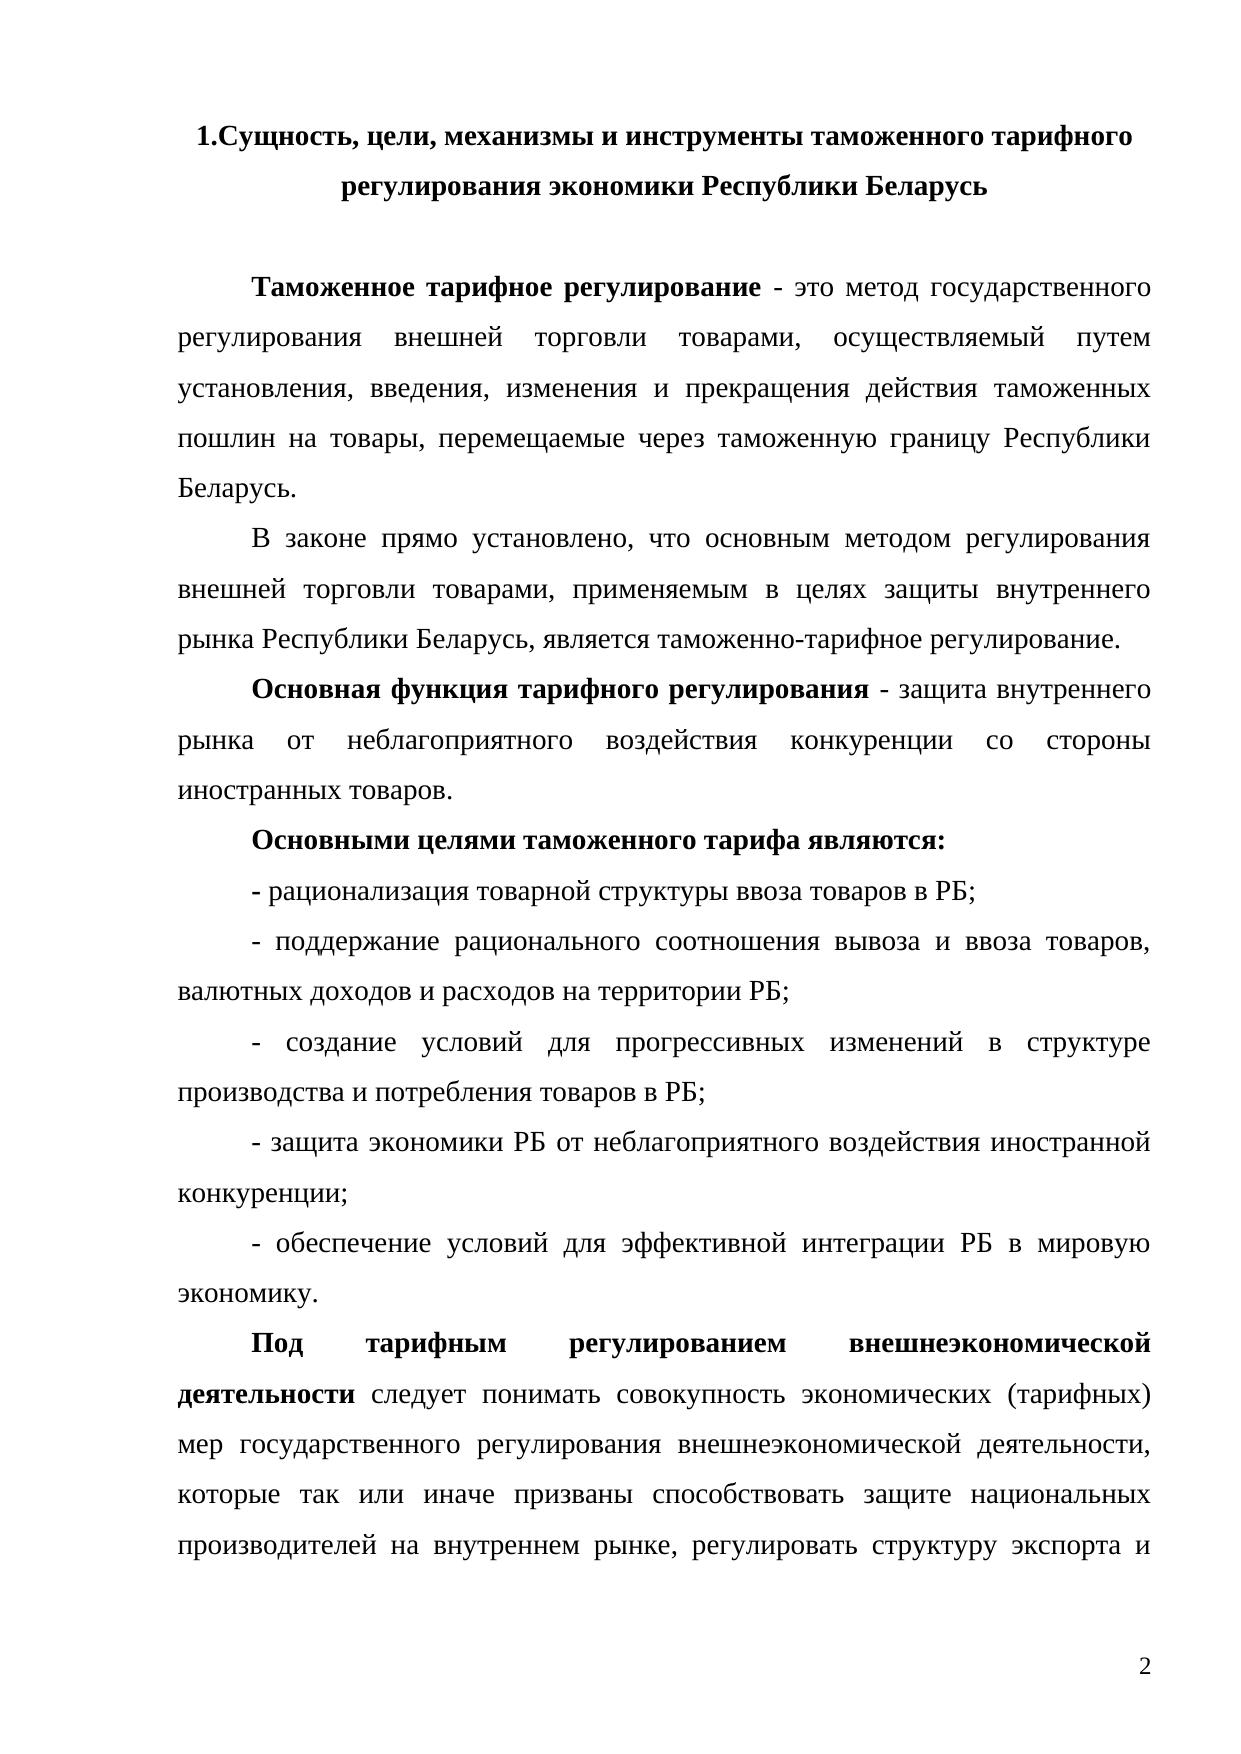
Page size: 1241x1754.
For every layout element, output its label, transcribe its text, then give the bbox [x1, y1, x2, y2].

text Основная функция тарифного регулирования - защита внутреннего рынка от неблагоприятного воздействия конкуренции со стороны иностранных товаров. [177, 672, 1152, 806]
text - защита экономики РБ от неблагоприятного воздействия иностранной конкуренции; [177, 1124, 1152, 1208]
text - поддержание рационального соотношения вывоза и ввоза товаров, валютных доходов и расходов на территории РБ; [177, 923, 1152, 1007]
text - обеспечение условий для эффективной интеграции РБ в мировую экономику. [177, 1225, 1152, 1309]
text 1.Сущность, цели, механизмы и инструменты таможенного тарифного регулирования экономики Республики Беларусь [177, 118, 1152, 202]
text Таможенное тарифное регулирование - это метод государственного регулирования внешней торговли товарами, осуществляемый путем установления, введения, изменения и прекращения действия таможенных пошлин на товары, перемещаемые через таможенную границу Республики Беларусь. [177, 269, 1152, 504]
text - рационализация товарной структуры ввоза товаров в РБ; [177, 873, 1152, 906]
text - создание условий для прогрессивных изменений в структуре производства и потребления товаров в РБ; [177, 1024, 1152, 1108]
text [177, 1326, 1152, 1560]
text Основными целями таможенного тарифа являются: [177, 822, 1152, 856]
text В законе прямо установлено, что основным методом регулирования внешней торговли товарами, применяемым в целях защиты внутреннего рынка Республики Беларусь, является таможенно-тарифное регулирование. [177, 521, 1152, 655]
